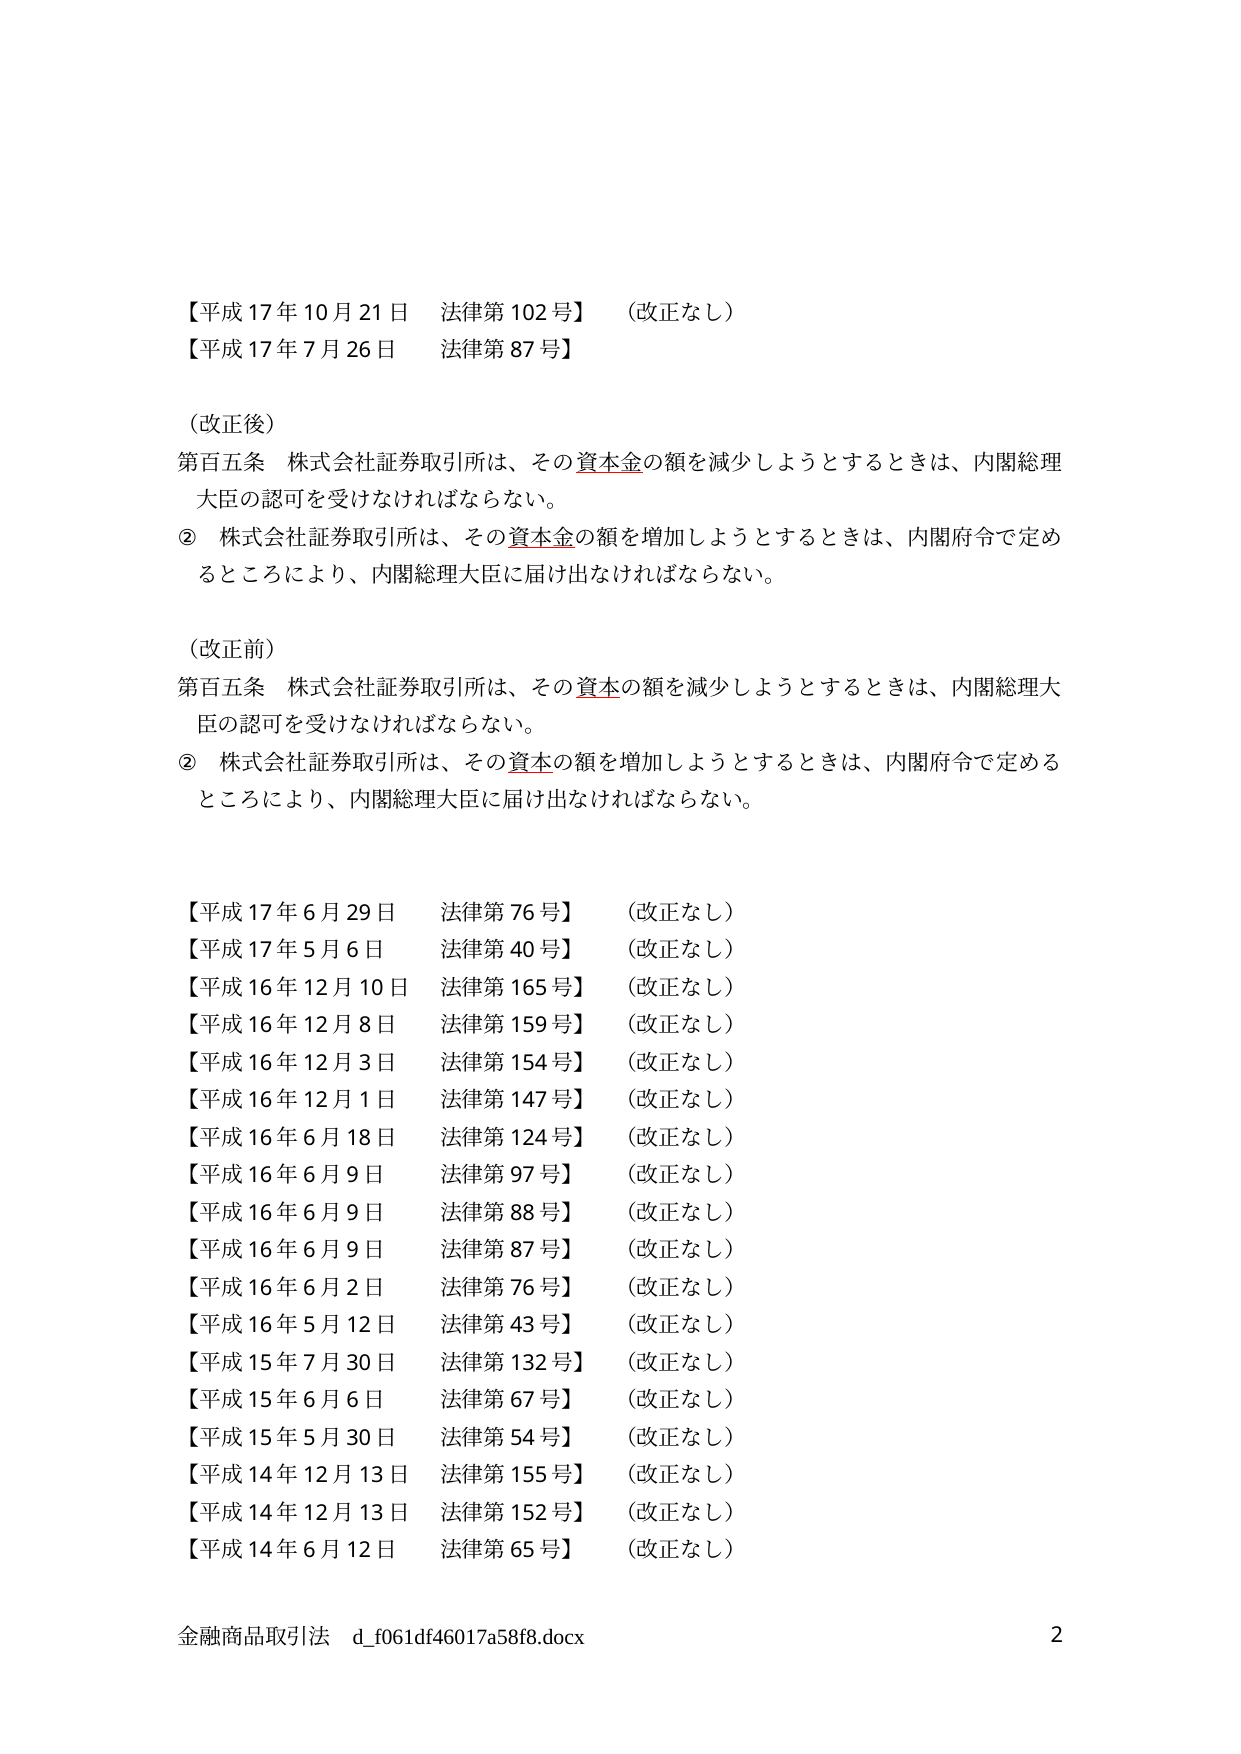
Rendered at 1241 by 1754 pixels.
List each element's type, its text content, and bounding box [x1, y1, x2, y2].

text 第百五条 株式会社証券取引所は、その資本の額を減少しようとするときは、内閣総理大臣の認可を受けなければならない。 [177, 667, 1063, 742]
text 【平成14年12月13日 法律第155号】 （改正なし） [177, 1454, 1063, 1492]
text 【平成16年6月18日 法律第124号】 （改正なし） [177, 1117, 1063, 1154]
text 【平成16年6月2日 法律第76号】 （改正なし） [177, 1267, 1063, 1304]
text ② 株式会社証券取引所は、その資本の額を増加しようとするときは、内閣府令で定めるところにより、内閣総理大臣に届け出なければならない。 [177, 742, 1063, 817]
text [177, 442, 1063, 517]
text 【平成17年7月26日 法律第87号】 [177, 329, 1063, 367]
text 【平成16年6月9日 法律第88号】 （改正なし） [177, 1192, 1063, 1229]
text 【平成14年6月12日 法律第65号】 （改正なし） [177, 1529, 1063, 1567]
text 【平成16年6月9日 法律第87号】 （改正なし） [177, 1229, 1063, 1267]
text （改正前） [177, 629, 1063, 667]
text 【平成16年12月1日 法律第147号】 （改正なし） [177, 1079, 1063, 1117]
text 【平成16年6月9日 法律第97号】 （改正なし） [177, 1154, 1063, 1192]
text 【平成17年5月6日 法律第40号】 （改正なし） [177, 929, 1063, 967]
text （改正後） [177, 404, 1063, 442]
text 【平成15年6月6日 法律第67号】 （改正なし） [177, 1379, 1063, 1417]
text 【平成16年5月12日 法律第43号】 （改正なし） [177, 1304, 1063, 1342]
text 【平成17年6月29日 法律第76号】 （改正なし） [177, 892, 1063, 929]
text 【平成15年5月30日 法律第54号】 （改正なし） [177, 1417, 1063, 1454]
text 【平成15年7月30日 法律第132号】 （改正なし） [177, 1342, 1063, 1379]
text 【平成14年12月13日 法律第152号】 （改正なし） [177, 1492, 1063, 1529]
text 【平成16年12月10日 法律第165号】 （改正なし） [177, 967, 1063, 1004]
text 【平成16年12月8日 法律第159号】 （改正なし） [177, 1004, 1063, 1042]
text 【平成17年10月21日 法律第102号】 （改正なし） [177, 292, 1063, 329]
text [177, 517, 1063, 592]
text 【平成16年12月3日 法律第154号】 （改正なし） [177, 1042, 1063, 1079]
